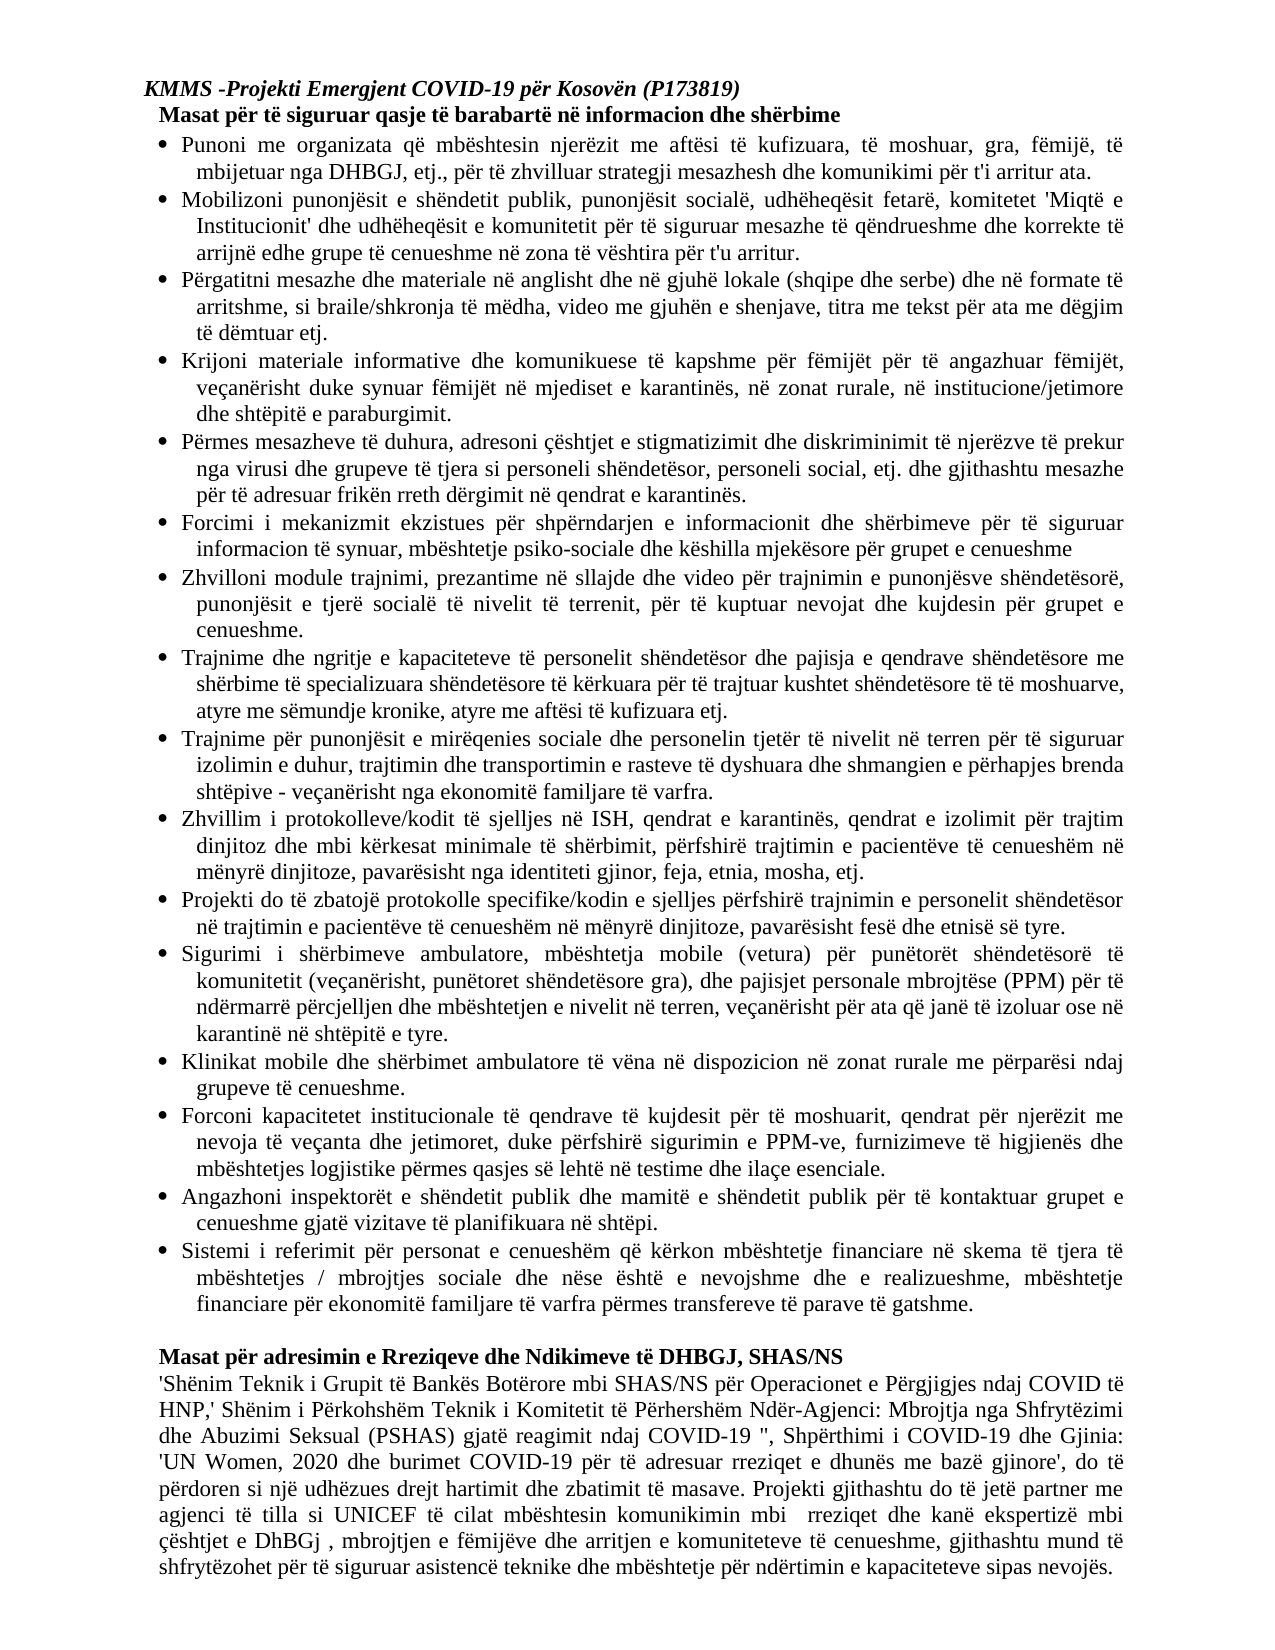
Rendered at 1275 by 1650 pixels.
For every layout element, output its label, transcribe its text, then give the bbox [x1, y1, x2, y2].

list Punoni me organizata që mbështesin njerëzit me aftësi të kufizuara, të moshuar, gra, fëmijë, të mbijetuar nga DHBGJ, etj., për të zhvilluar strategji mesazhesh dhe komunikimi për t'i arritur ata. [159, 132, 1125, 185]
list Trajnime dhe ngritje e kapaciteteve të personelit shëndetësor dhe pajisja e qendrave shëndetësore me shërbime të specializuara shëndetësore të kërkuara për të trajtuar kushtet shëndetësore të të moshuarve, atyre me sëmundje kronike, atyre me aftësi të kufizuara etj. [159, 644, 1125, 724]
text 'Shënim Teknik i Grupit të Bankës Botërore mbi SHAS/NS për Operacionet e Përgjigjes ndaj COVID të HNP,' Shënim i Përkohshëm Teknik i Komitetit të Përhershëm Ndër-Agjenci: Mbrojtja nga Shfrytëzimi dhe Abuzimi Seksual (PSHAS) gjatë reagimit ndaj COVID-19 ", Shpërthimi i COVID-19 dhe Gjinia: 'UN Women, 2020 dhe burimet COVID-19 për të adresuar rreziqet e dhunës me bazë gjinore', do të përdoren si një udhëzues drejt hartimit dhe zbatimit të masave. Projekti gjithashtu do të jetë partner me agjenci të tilla si UNICEF të cilat mbështesin komunikimin mbi rreziqet dhe kanë ekspertizë mbi çështjet e DhBGj , mbrojtjen e fëmijëve dhe arritjen e komuniteteve të cenueshme, gjithashtu mund të shfrytëzohet për të siguruar asistencë teknike dhe mbështetje për ndërtimin e kapaciteteve sipas nevojës. [159, 1370, 1125, 1580]
list Përgatitni mesazhe dhe materiale në anglisht dhe në gjuhë lokale (shqipe dhe serbe) dhe në formate të arritshme, si braile/shkronja të mëdha, video me gjuhën e shenjave, titra me tekst për ata me dëgjim të dëmtuar etj. [159, 267, 1125, 346]
list Forcimi i mekanizmit ekzistues për shpërndarjen e informacionit dhe shërbimeve për të siguruar informacion të synuar, mbështetje psiko-sociale dhe këshilla mjekësore për grupet e cenueshme [159, 509, 1125, 562]
list Mobilizoni punonjësit e shëndetit publik, punonjësit socialë, udhëheqësit fetarë, komitetet 'Miqtë e Institucionit' dhe udhëheqësit e komunitetit për të siguruar mesazhe të qëndrueshme dhe korrekte të arrijnë edhe grupe të cenueshme në zona të vështira për t'u arritur. [159, 186, 1125, 266]
list Sigurimi i shërbimeve ambulatore, mbështetja mobile (vetura) për punëtorët shëndetësorë të komunitetit (veçanërisht, punëtoret shëndetësore gra), dhe pajisjet personale mbrojtëse (PPM) për të ndërmarrë përcjelljen dhe mbështetjen e nivelit në terren, veçanërisht për ata që janë të izoluar ose në karantinë në shtëpitë e tyre. [159, 941, 1125, 1047]
text Masat për adresimin e Rreziqeve dhe Ndikimeve të DHBGJ, SHAS/NS [159, 1344, 1125, 1370]
list Sistemi i referimit për personat e cenueshëm që kërkon mbështetje financiare në skema të tjera të mbështetjes / mbrojtjes sociale dhe nëse është e nevojshme dhe e realizueshme, mbështetje financiare për ekonomitë familjare të varfra përmes transfereve të parave të gatshme. [159, 1238, 1125, 1317]
list Zhvilloni module trajnimi, prezantime në sllajde dhe video për trajnimin e punonjësve shëndetësorë, punonjësit e tjerë socialë të nivelit të terrenit, për të kuptuar nevojat dhe kujdesin për grupet e cenueshme. [159, 564, 1125, 643]
list Forconi kapacitetet institucionale të qendrave të kujdesit për të moshuarit, qendrat për njerëzit me nevoja të veçanta dhe jetimoret, duke përfshirë sigurimin e PPM-ve, furnizimeve të higjienës dhe mbështetjes logjistike përmes qasjes së lehtë në testime dhe ilaçe esenciale. [159, 1102, 1125, 1182]
list Krijoni materiale informative dhe komunikuese të kapshme për fëmijët për të angazhuar fëmijët, veçanërisht duke synuar fëmijët në mjediset e karantinës, në zonat rurale, në institucione/jetimore dhe shtëpitë e paraburgimit. [159, 348, 1125, 427]
list Projekti do të zbatojë protokolle specifike/kodin e sjelljes përfshirë trajnimin e personelit shëndetësor në trajtimin e pacientëve të cenueshëm në mënyrë dinjitoze, pavarësisht fesë dhe etnisë së tyre. [159, 887, 1125, 939]
list Përmes mesazheve të duhura, adresoni çështjet e stigmatizimit dhe diskriminimit të njerëzve të prekur nga virusi dhe grupeve të tjera si personeli shëndetësor, personeli social, etj. dhe gjithashtu mesazhe për të adresuar frikën rreth dërgimit në qendrat e karantinës. [159, 428, 1125, 508]
list Trajnime për punonjësit e mirëqenies sociale dhe personelin tjetër të nivelit në terren për të siguruar izolimin e duhur, trajtimin dhe transportimin e rasteve të dyshuara dhe shmangien e përhapjes brenda shtëpive - veçanërisht nga ekonomitë familjare të varfra. [159, 725, 1125, 804]
list Klinikat mobile dhe shërbimet ambulatore të vëna në dispozicion në zonat rurale me përparësi ndaj grupeve të cenueshme. [159, 1048, 1125, 1101]
list Angazhoni inspektorët e shëndetit publik dhe mamitë e shëndetit publik për të kontaktuar grupet e cenueshme gjatë vizitave të planifikuara në shtëpi. [159, 1183, 1125, 1236]
text Masat për të siguruar qasje të barabartë në informacion dhe shërbime [159, 101, 1125, 127]
list Zhvillim i protokolleve/kodit të sjelljes në ISH, qendrat e karantinës, qendrat e izolimit për trajtim dinjitoz dhe mbi kërkesat minimale të shërbimit, përfshirë trajtimin e pacientëve të cenueshëm në mënyrë dinjitoze, pavarësisht nga identiteti gjinor, feja, etnia, mosha, etj. [159, 806, 1125, 885]
